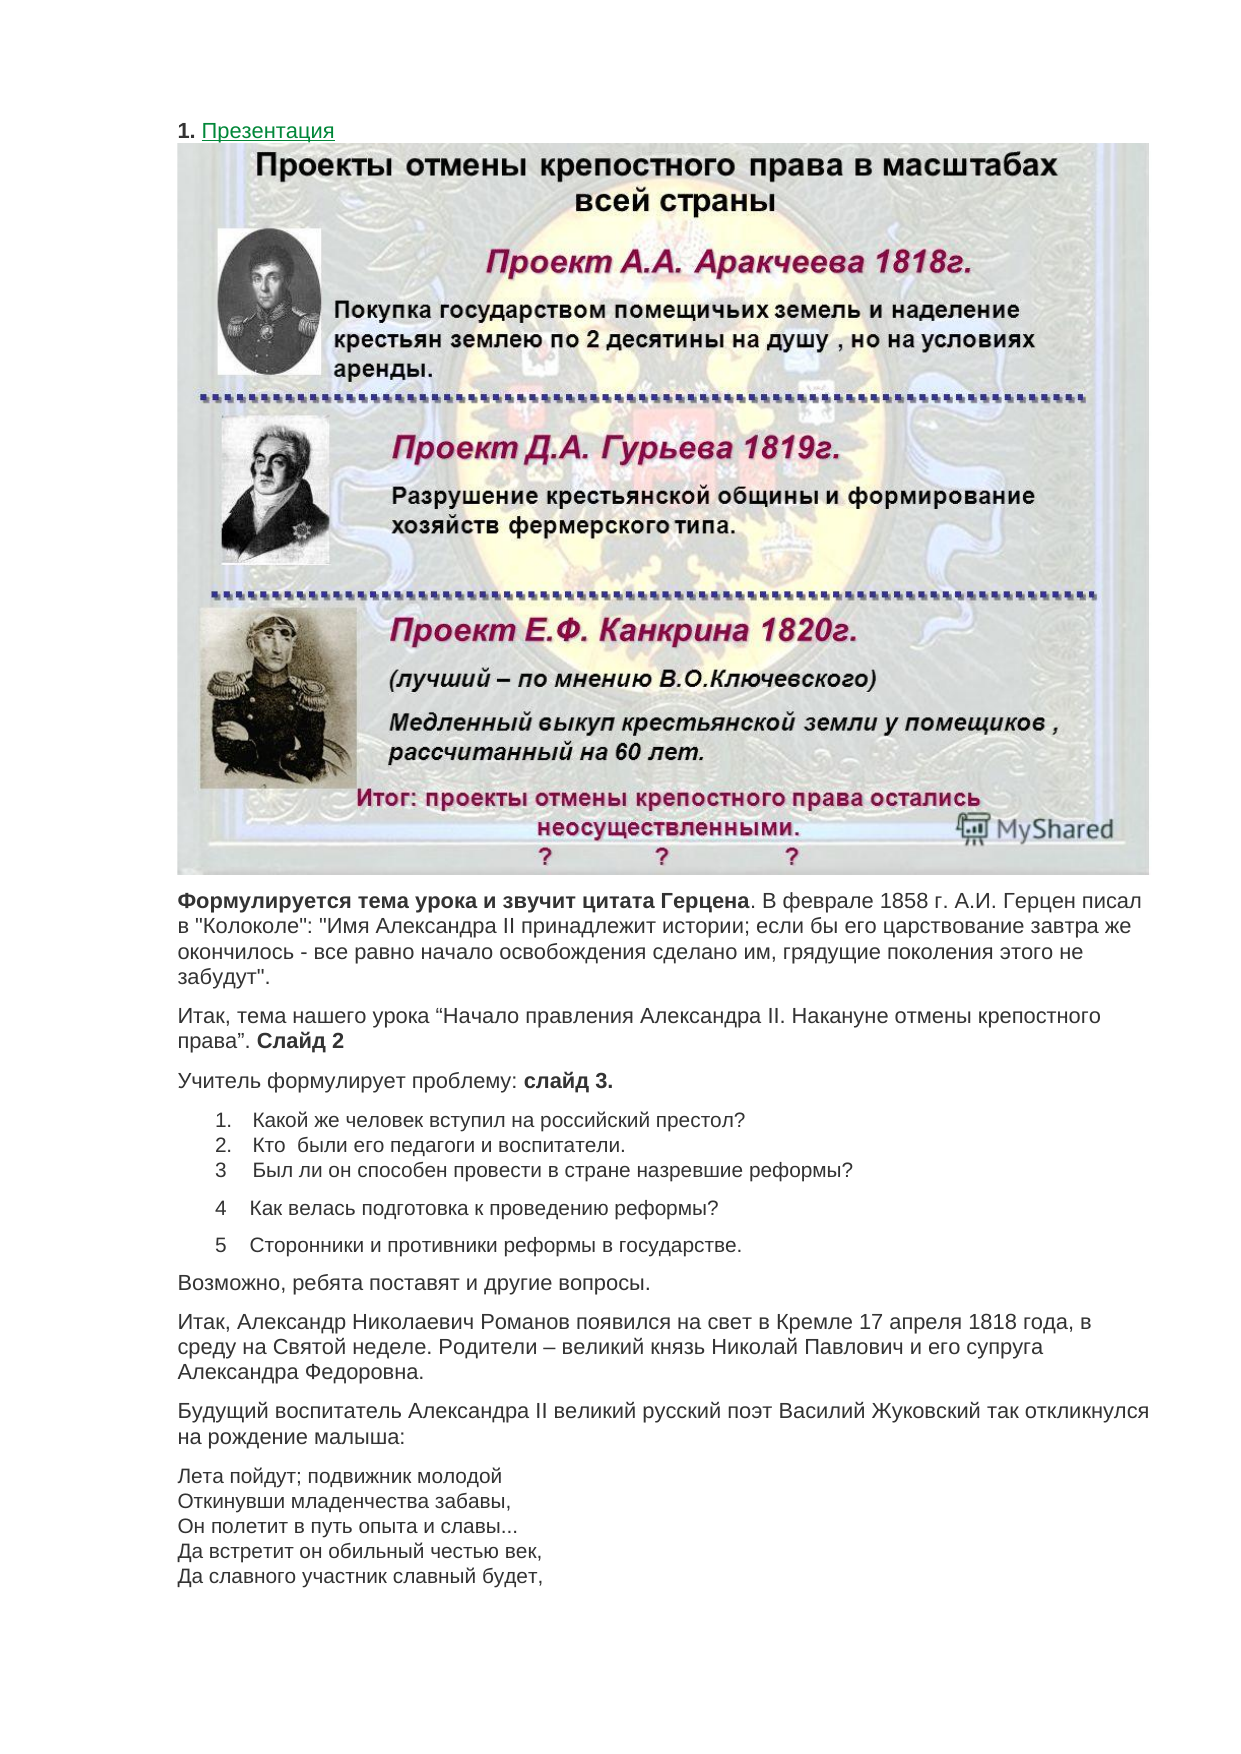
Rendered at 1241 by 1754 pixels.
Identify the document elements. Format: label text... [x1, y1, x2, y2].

list Был ли он способен провести в стране назревшие реформы? [215, 1157, 1152, 1182]
text Формулируется тема урока и звучит цитата Герцена. В феврале 1858 г. А.И. Герцен писал в "Колоколе": "Имя Александра II принадлежит истории; если бы его царствование завтра же окончилось - все равно начало освобождения сделано им, грядущие поколения этого не забудут". [177, 888, 1152, 989]
list Какой же человек вступил на российский престол? [215, 1107, 1152, 1132]
picture [177, 143, 1152, 875]
list Кто были его педагоги и воспитатели. [215, 1132, 1152, 1157]
text Итак, тема нашего урока “Начало правления Александра II. Накануне отмены крепостного права”. Слайд 2 [177, 1003, 1152, 1053]
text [177, 1463, 1152, 1588]
text 4 Как велась подготовка к проведению реформы? [215, 1194, 1152, 1219]
text Возможно, ребята поставят и другие вопросы. [177, 1269, 1152, 1294]
text Учитель формулирует проблему: слайд 3. [177, 1068, 1152, 1093]
text Будущий воспитатель Александра II великий русский поэт Василий Жуковский так откликнулся на рождение малыша: [177, 1398, 1152, 1449]
text 5 Сторонники и противники реформы в государстве. [215, 1232, 1152, 1257]
text Итак, Александр Николаевич Романов появился на свет в Кремле 17 апреля 1818 года, в среду на Святой неделе. Родители – великий князь Николай Павлович и его супруга Александра Федоровна. [177, 1309, 1152, 1384]
